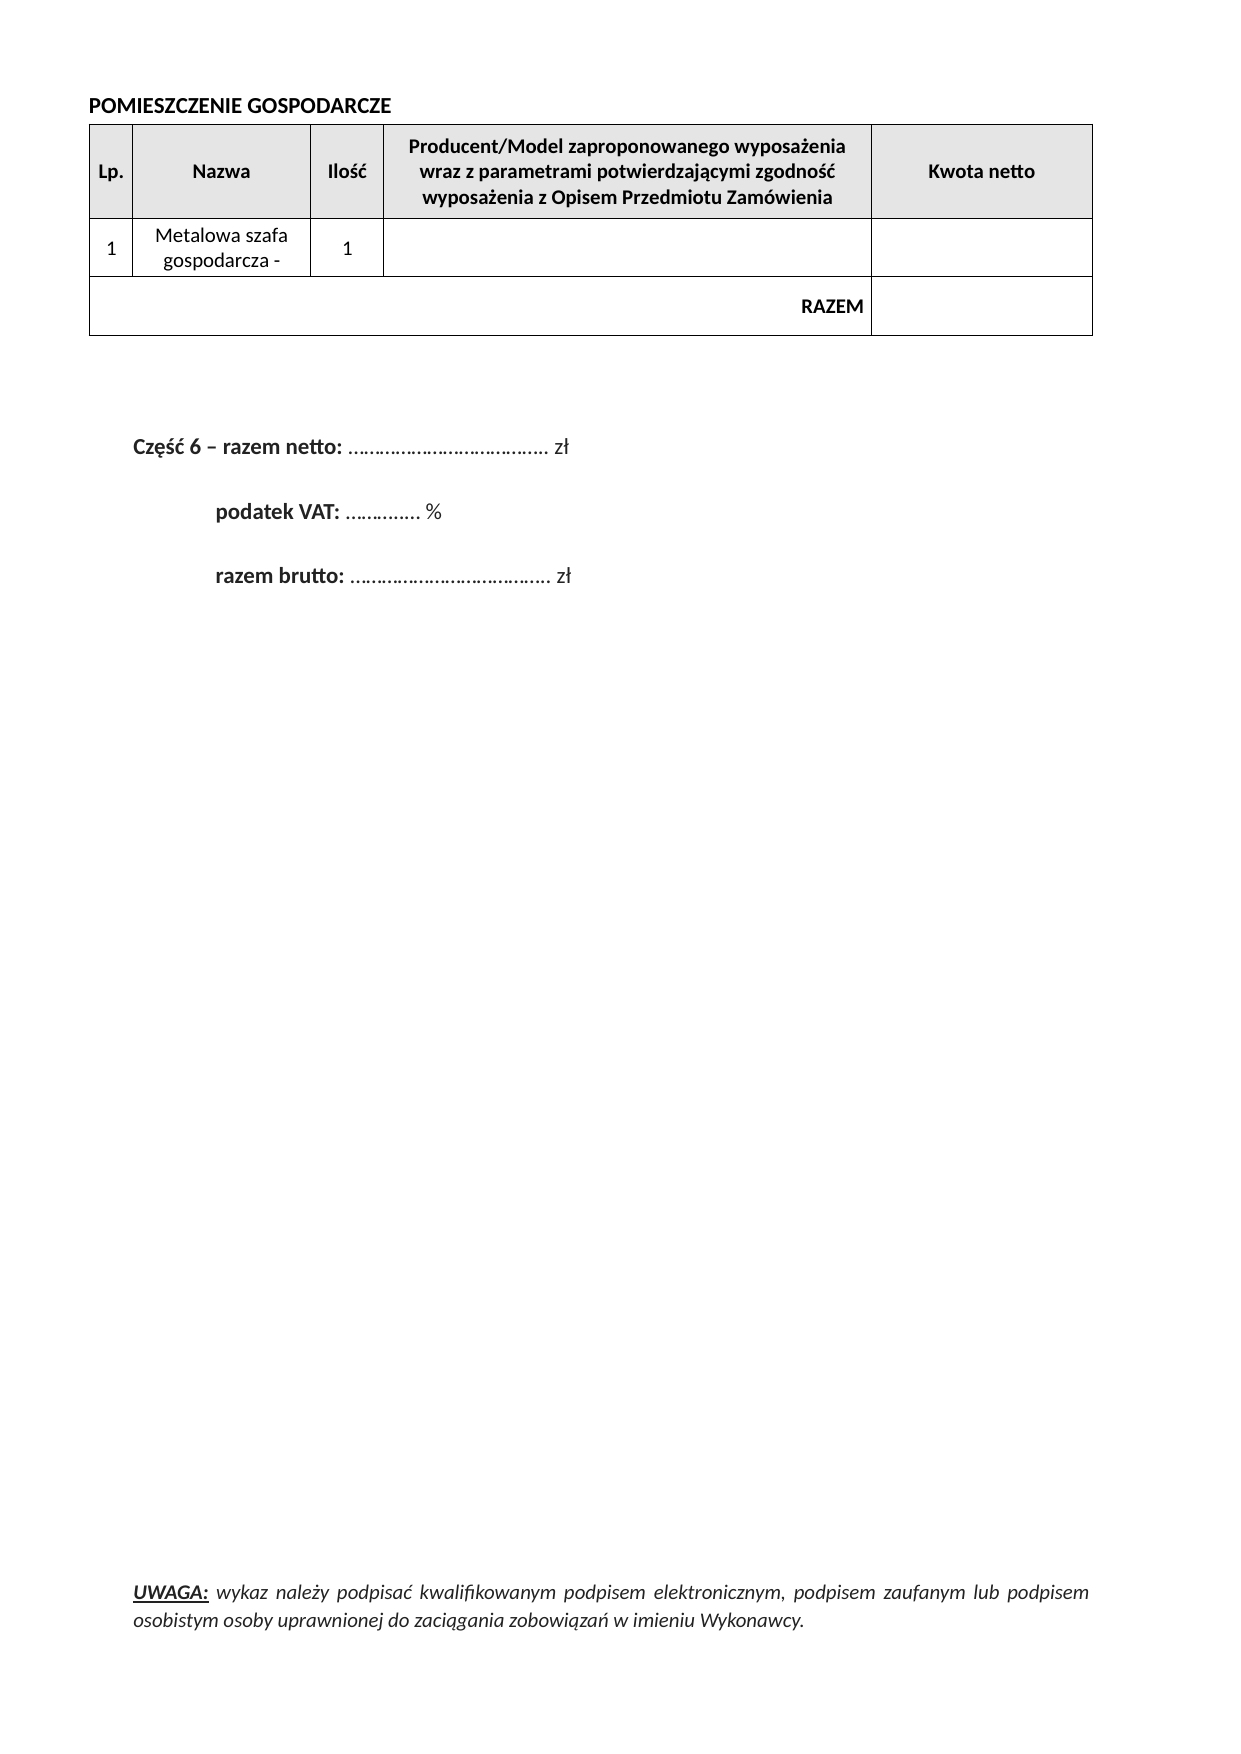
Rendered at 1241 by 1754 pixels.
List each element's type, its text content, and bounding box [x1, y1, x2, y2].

list podatek VAT: ………..… % [133, 497, 1093, 525]
table_header Nazwa [133, 125, 310, 218]
table_cell 1 [90, 219, 132, 276]
table_cell [872, 219, 1092, 276]
table_header Kwota netto [872, 125, 1092, 218]
list UWAGA: wykaz należy podpisać kwalifikowanym podpisem elektronicznym, podpisem zaufanym lub podpisem osobistym osoby uprawnionej do zaciągania zobowiązań w imieniu Wykonawcy. [133, 1579, 1093, 1632]
table_cell Metalowa szafa gospodarcza - [133, 219, 310, 276]
table_cell [384, 219, 871, 276]
list Część 6 – razem netto: ……………………………….. zł [133, 432, 1093, 460]
table_cell [872, 277, 1092, 335]
table_header Lp. [90, 125, 132, 218]
table_header Producent/Model zaproponowanego wyposażenia wraz z parametrami potwierdzającymi zgodność wyposażenia z Opisem Przedmiotu Zamówienia [384, 125, 871, 218]
list POMIESZCZENIE GOSPODARCZE [89, 91, 1093, 119]
list razem brutto: ……………………………….. zł [133, 561, 1093, 589]
table_cell RAZEM [90, 277, 871, 335]
table_header Ilość [311, 125, 383, 218]
table_cell 1 [311, 219, 383, 276]
